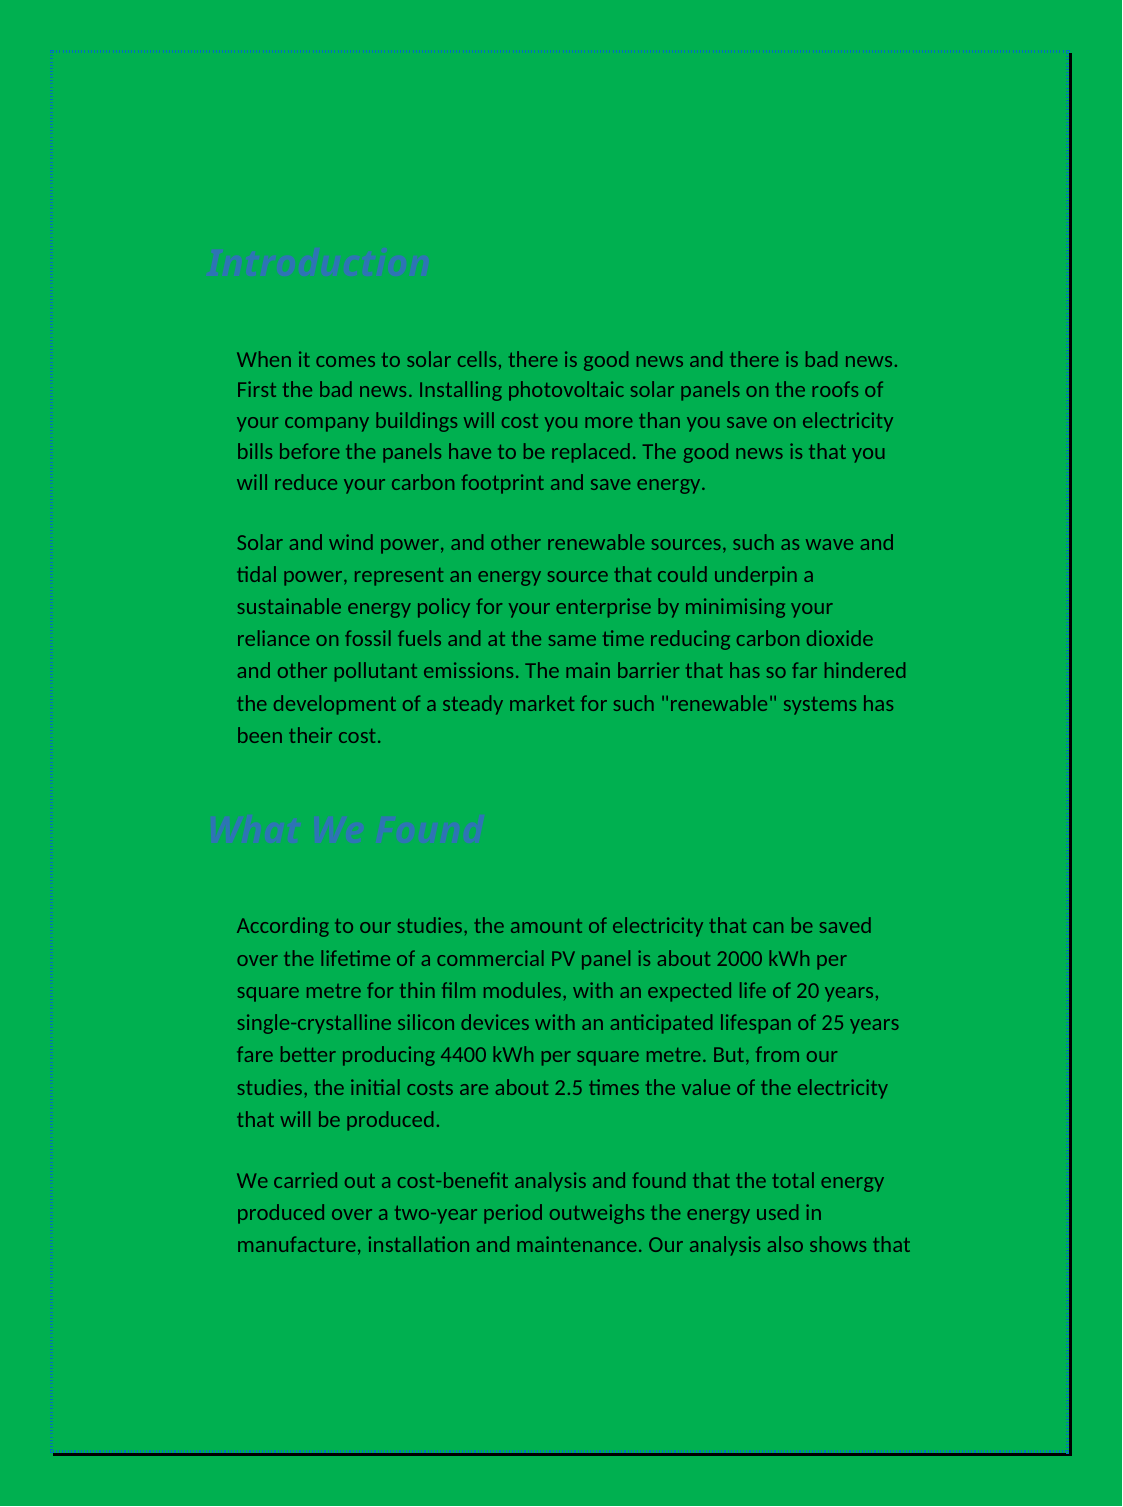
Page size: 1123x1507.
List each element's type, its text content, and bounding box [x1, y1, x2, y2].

subtitle Introduction [207, 236, 912, 287]
text According to our studies, the amount of electricity that can be saved over the lifetime of a commercial PV panel is about 2000 kWh per square metre for thin film modules, with an expected life of 20 years, single-crystalline silicon devices with an anticipated lifespan of 25 years fare better producing 4400 kWh per square metre. But, from our studies, the initial costs are about 2.5 times the value of the electricity that will be produced. [236, 912, 912, 1133]
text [236, 1166, 912, 1258]
text Solar and wind power, and other renewable sources, such as wave and tidal power, represent an energy source that could underpin a sustainable energy policy for your enterprise by minimising your reliance on fossil fuels and at the same time reducing carbon dioxide and other pollutant emissions. The main barrier that has so far hindered the development of a steady market for such "renewable" systems has been their cost. [236, 528, 912, 749]
subtitle What We Found [207, 803, 912, 854]
text When it comes to solar cells, there is good news and there is bad news. First the bad news. Installing photovoltaic solar panels on the roofs of your company buildings will cost you more than you save on electricity bills before the panels have to be replaced. The good news is that you will reduce your carbon footprint and save energy. [236, 345, 912, 496]
